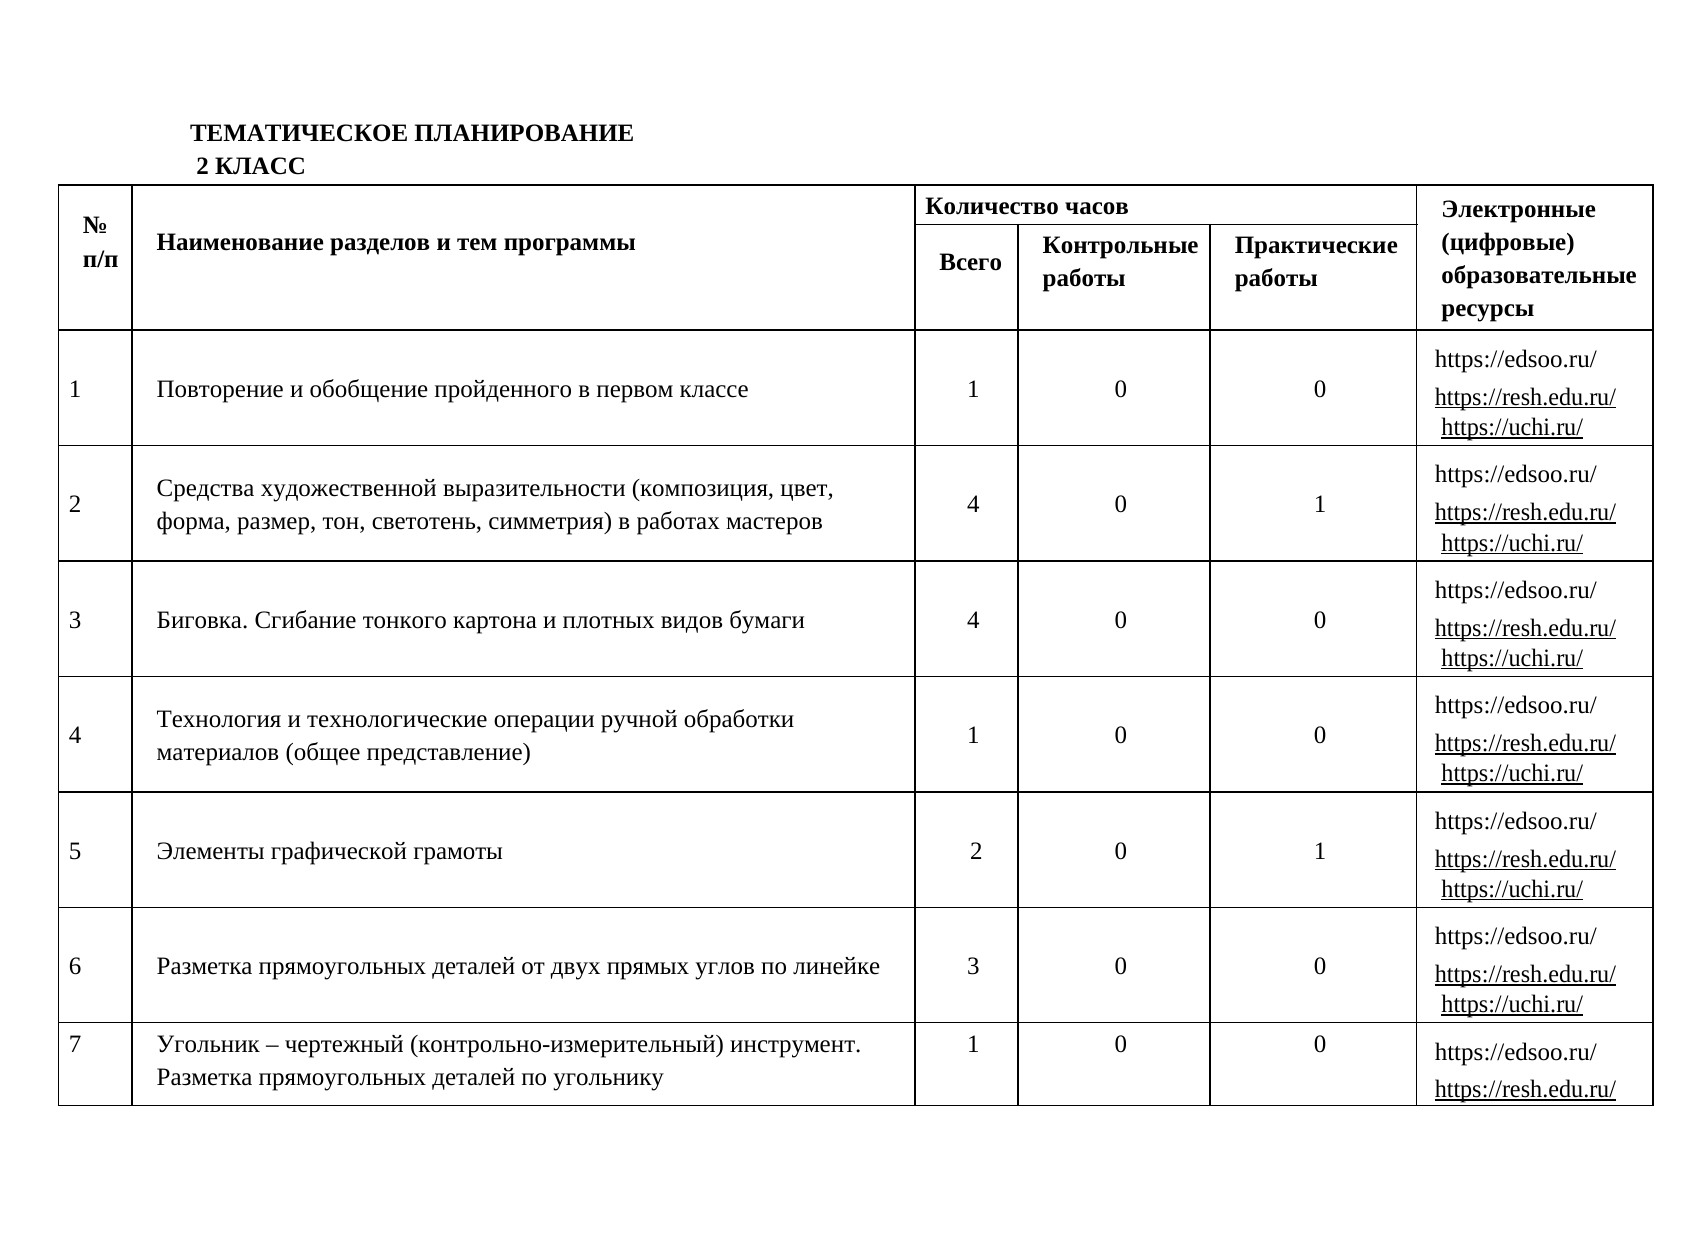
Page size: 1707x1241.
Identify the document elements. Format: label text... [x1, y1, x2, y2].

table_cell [133, 1023, 914, 1104]
table_cell 0 [1211, 562, 1416, 676]
table_cell https://edsoo.ru/ https://resh.edu.ru/ https://uchi.ru/ [1417, 446, 1652, 560]
table_cell https://edsoo.ru/ https://resh.edu.ru/ https://uchi.ru/ [1417, 793, 1652, 906]
table_cell 0 [1019, 1023, 1209, 1104]
table_cell 0 [1019, 793, 1209, 906]
table_cell 0 [1019, 562, 1209, 676]
table_cell 1 [1211, 446, 1416, 560]
table_cell 0 [1019, 446, 1209, 560]
table_cell Всего [916, 225, 1017, 329]
table_cell https://edsoo.ru/ https://resh.edu.ru/ https://uchi.ru/ [1417, 908, 1652, 1022]
table_cell https://edsoo.ru/ https://resh.edu.ru/ https://uchi.ru/ [1417, 677, 1652, 791]
table_cell Биговка. Сгибание тонкого картона и плотных видов бумаги [133, 562, 914, 676]
table_cell 0 [1019, 677, 1209, 791]
table_cell 0 [1211, 908, 1416, 1022]
table_cell 1 [1211, 793, 1416, 906]
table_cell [1417, 1023, 1652, 1104]
table_cell Повторение и обобщение пройденного в первом классе [133, 331, 914, 445]
table_cell 5 [59, 793, 131, 906]
table_cell 4 [916, 562, 1017, 676]
table_header Электронные (цифровые) образовательные ресурсы [1417, 186, 1652, 329]
table_cell 1 [916, 677, 1017, 791]
table_cell Контрольные работы [1019, 225, 1209, 329]
table_cell 1 [916, 1023, 1017, 1104]
table_cell 1 [59, 331, 131, 445]
text ТЕМАТИЧЕСКОЕ ПЛАНИРОВАНИЕ [190, 118, 1618, 147]
table_cell 0 [1019, 331, 1209, 445]
table_cell 0 [1211, 1023, 1416, 1104]
table_header Наименование разделов и тем программы [133, 186, 914, 329]
table_cell https://edsoo.ru/ https://resh.edu.ru/ https://uchi.ru/ [1417, 562, 1652, 676]
table_cell 4 [59, 677, 131, 791]
table_cell 3 [59, 562, 131, 676]
table_cell 0 [1211, 677, 1416, 791]
table_cell Разметка прямоугольных деталей от двух прямых углов по линейке [133, 908, 914, 1022]
table_header Количество часов [916, 186, 1416, 223]
table_cell 6 [59, 908, 131, 1022]
table_cell Элементы графической грамоты [133, 793, 914, 906]
table_cell https://edsoo.ru/ https://resh.edu.ru/ https://uchi.ru/ [1417, 331, 1652, 445]
text 2 КЛАСС [190, 151, 1618, 180]
table_cell Практические работы [1211, 225, 1416, 329]
table_cell 4 [916, 446, 1017, 560]
table_cell Средства художественной выразительности (композиция, цвет, форма, размер, тон, светотень, симметрия) в работах мастеров [133, 446, 914, 560]
table_cell 0 [1019, 908, 1209, 1022]
table_cell 2 [59, 446, 131, 560]
table_cell 0 [1211, 331, 1416, 445]
table_cell 2 [916, 793, 1017, 906]
table_cell Технология и технологические операции ручной обработки материалов (общее представление) [133, 677, 914, 791]
table_cell 1 [916, 331, 1017, 445]
table_cell 3 [916, 908, 1017, 1022]
table_cell 7 [59, 1023, 131, 1104]
table_header № п/п [59, 186, 131, 329]
